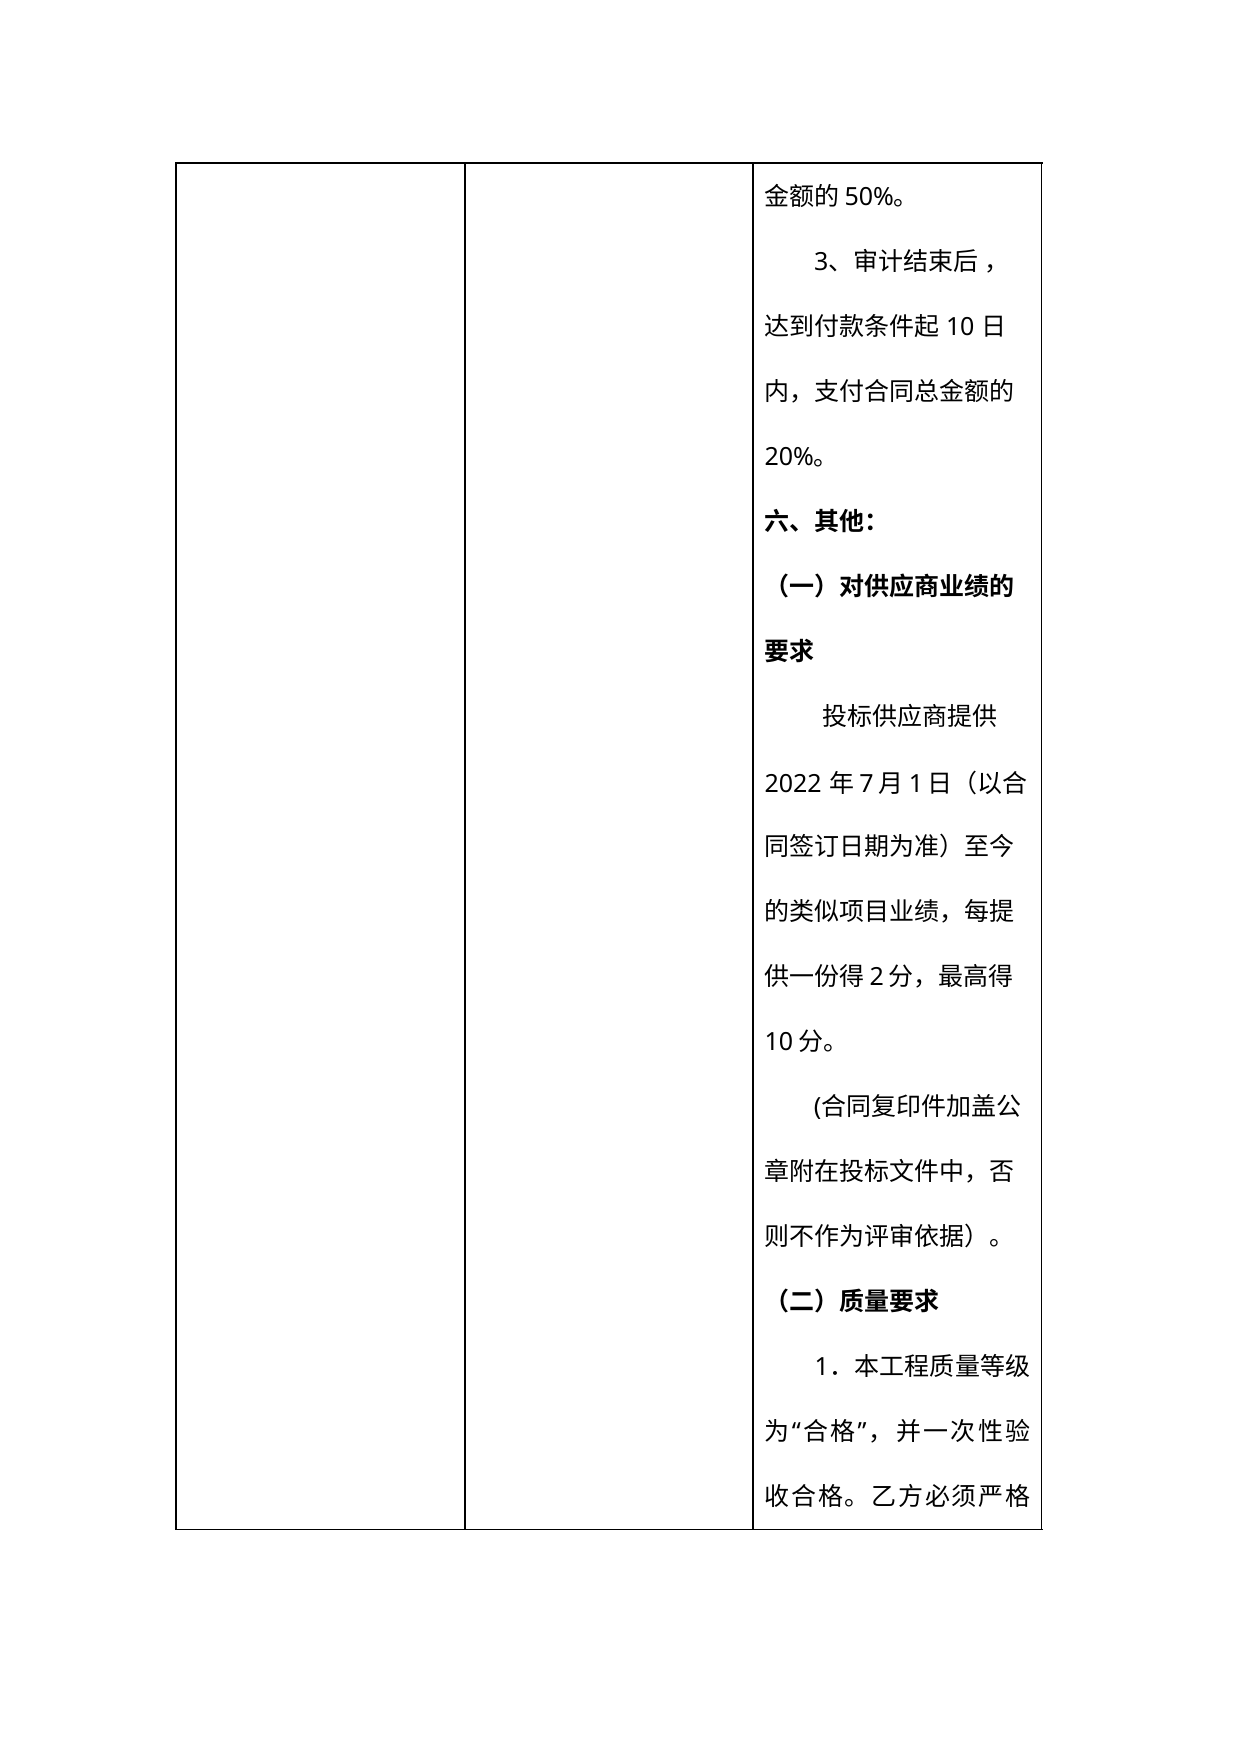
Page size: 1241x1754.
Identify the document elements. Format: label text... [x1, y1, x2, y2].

table_cell [466, 164, 752, 1528]
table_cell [754, 164, 1041, 1528]
table_cell 1 [177, 164, 464, 1528]
